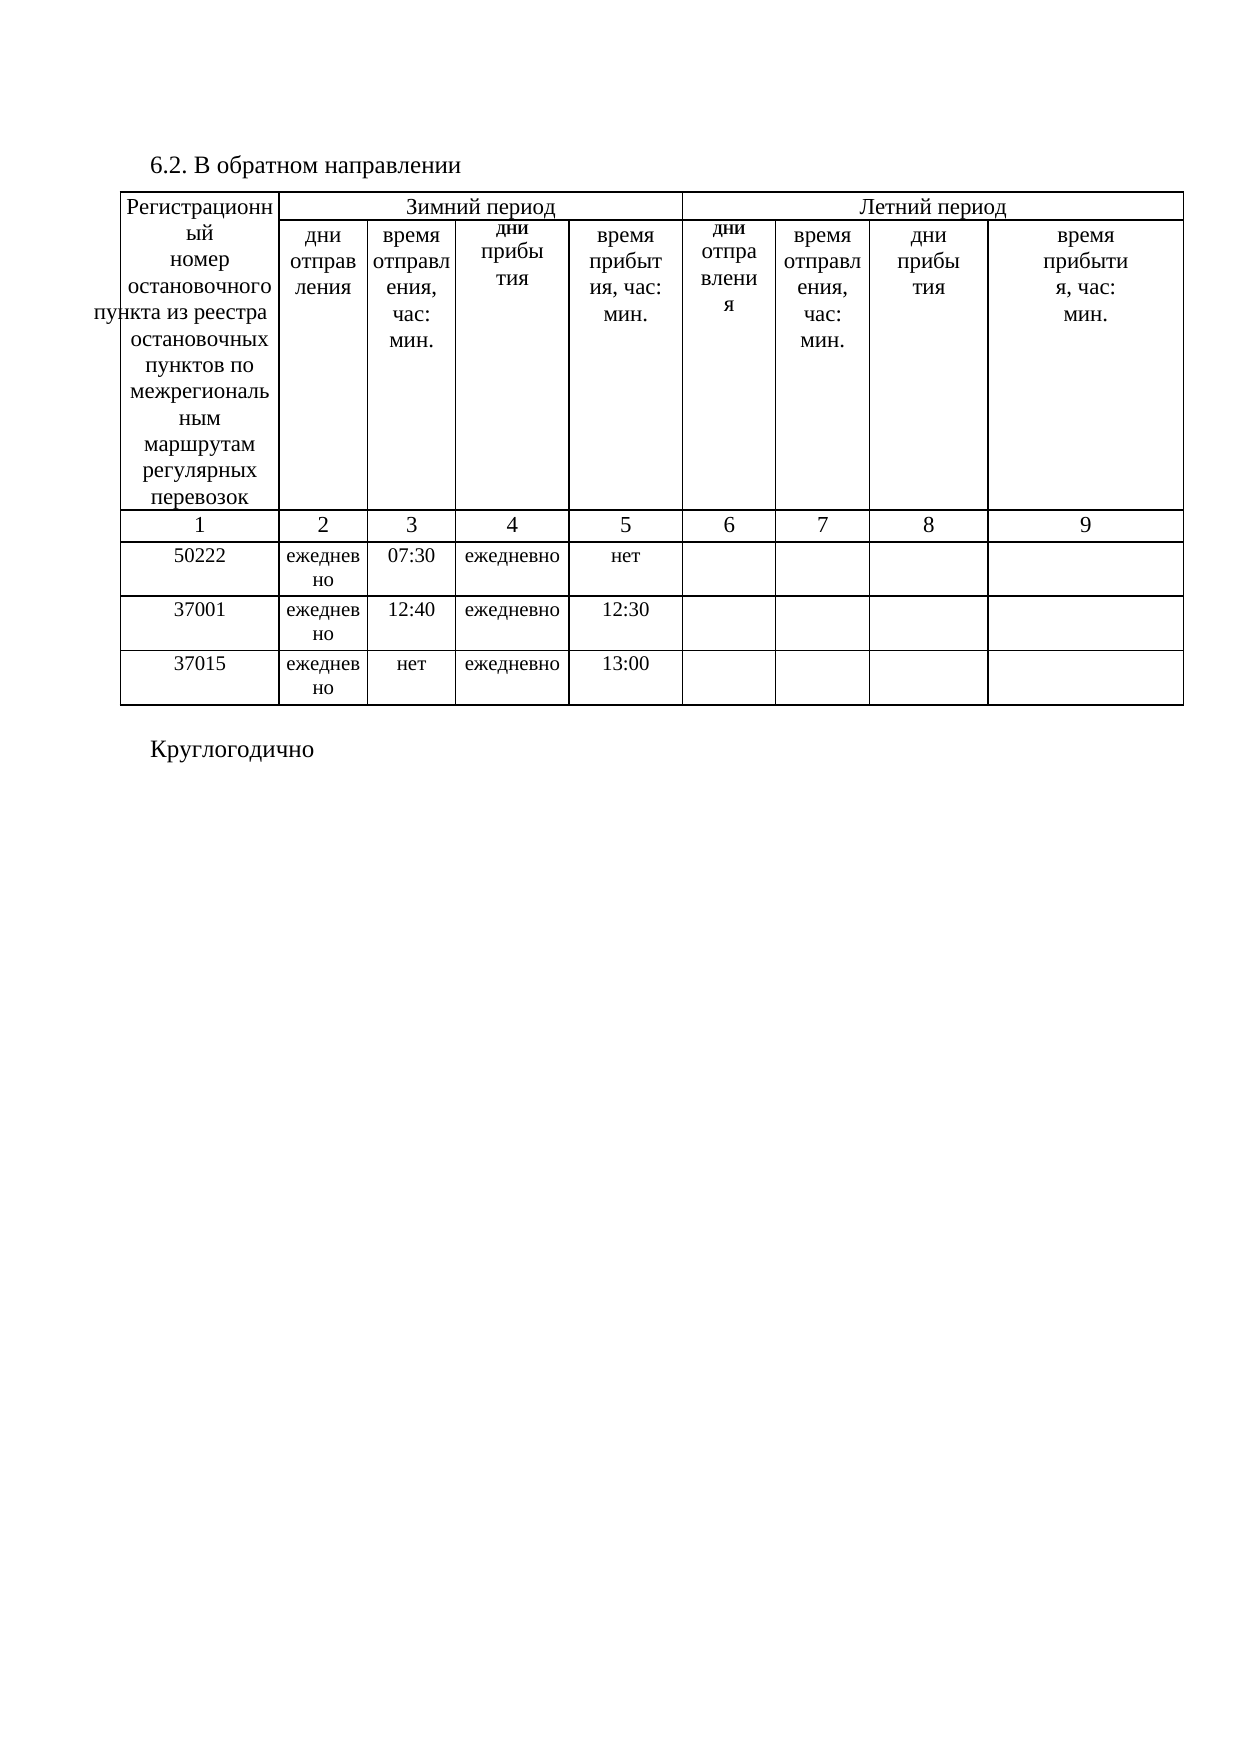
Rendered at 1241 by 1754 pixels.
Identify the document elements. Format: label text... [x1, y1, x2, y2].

table_cell 5 [570, 511, 682, 541]
table_cell 50222 [121, 543, 278, 595]
table_header Летний период [683, 193, 1183, 219]
table_cell время прибыти я, час: мин. [989, 221, 1183, 509]
table_header Зимний период [280, 193, 682, 219]
table_cell нет [570, 543, 682, 595]
table_cell [776, 651, 869, 704]
table_cell [870, 597, 987, 650]
table_cell время прибыт ия, час: мин. [570, 221, 682, 509]
table_cell 3 [368, 511, 455, 541]
table_cell [870, 543, 987, 595]
table_cell ДНИ отпра влени я [683, 221, 775, 509]
table_cell время отправл ения, час: мин. [368, 221, 455, 509]
text Круглогодично [150, 734, 1090, 763]
table_cell ежедневно [280, 651, 367, 704]
table_cell [683, 597, 775, 650]
table_cell 13:00 [570, 651, 682, 704]
table_cell 12:30 [570, 597, 682, 650]
table_cell ежедневно [456, 651, 568, 704]
table_cell 37001 [121, 597, 278, 650]
table_cell 8 [870, 511, 987, 541]
table_cell 1 [121, 511, 278, 541]
table_cell [989, 651, 1183, 704]
table_cell дни прибы тия [870, 221, 987, 509]
table_cell ежедневно [456, 543, 568, 595]
table_cell 12:40 [368, 597, 455, 650]
table_cell [989, 543, 1183, 595]
table_cell [989, 597, 1183, 650]
table_cell ежедневно [280, 597, 367, 650]
table_cell 2 [280, 511, 367, 541]
table_cell нет [368, 651, 455, 704]
table_cell [776, 597, 869, 650]
table_header Регистрационный номер остановочного пункта из реестра остановочных пунктов по межрегиональным маршрутам регулярных перевозок [121, 193, 278, 509]
table_cell 7 [776, 511, 869, 541]
text 6.2. В обратном направлении [150, 150, 1090, 179]
table_cell 37015 [121, 651, 278, 704]
table_cell 6 [683, 511, 775, 541]
table_cell 07:30 [368, 543, 455, 595]
table_cell [776, 543, 869, 595]
table_cell 9 [989, 511, 1183, 541]
table_cell [870, 651, 987, 704]
table_cell [683, 543, 775, 595]
table_cell ДНИ прибы тия [456, 221, 568, 509]
table_cell время отправл ения, час: мин. [776, 221, 869, 509]
table_cell [683, 651, 775, 704]
table_cell ежедневно [456, 597, 568, 650]
table_cell ежедневно [280, 543, 367, 595]
table_cell дни отправ ления [280, 221, 367, 509]
table_cell 4 [456, 511, 568, 541]
